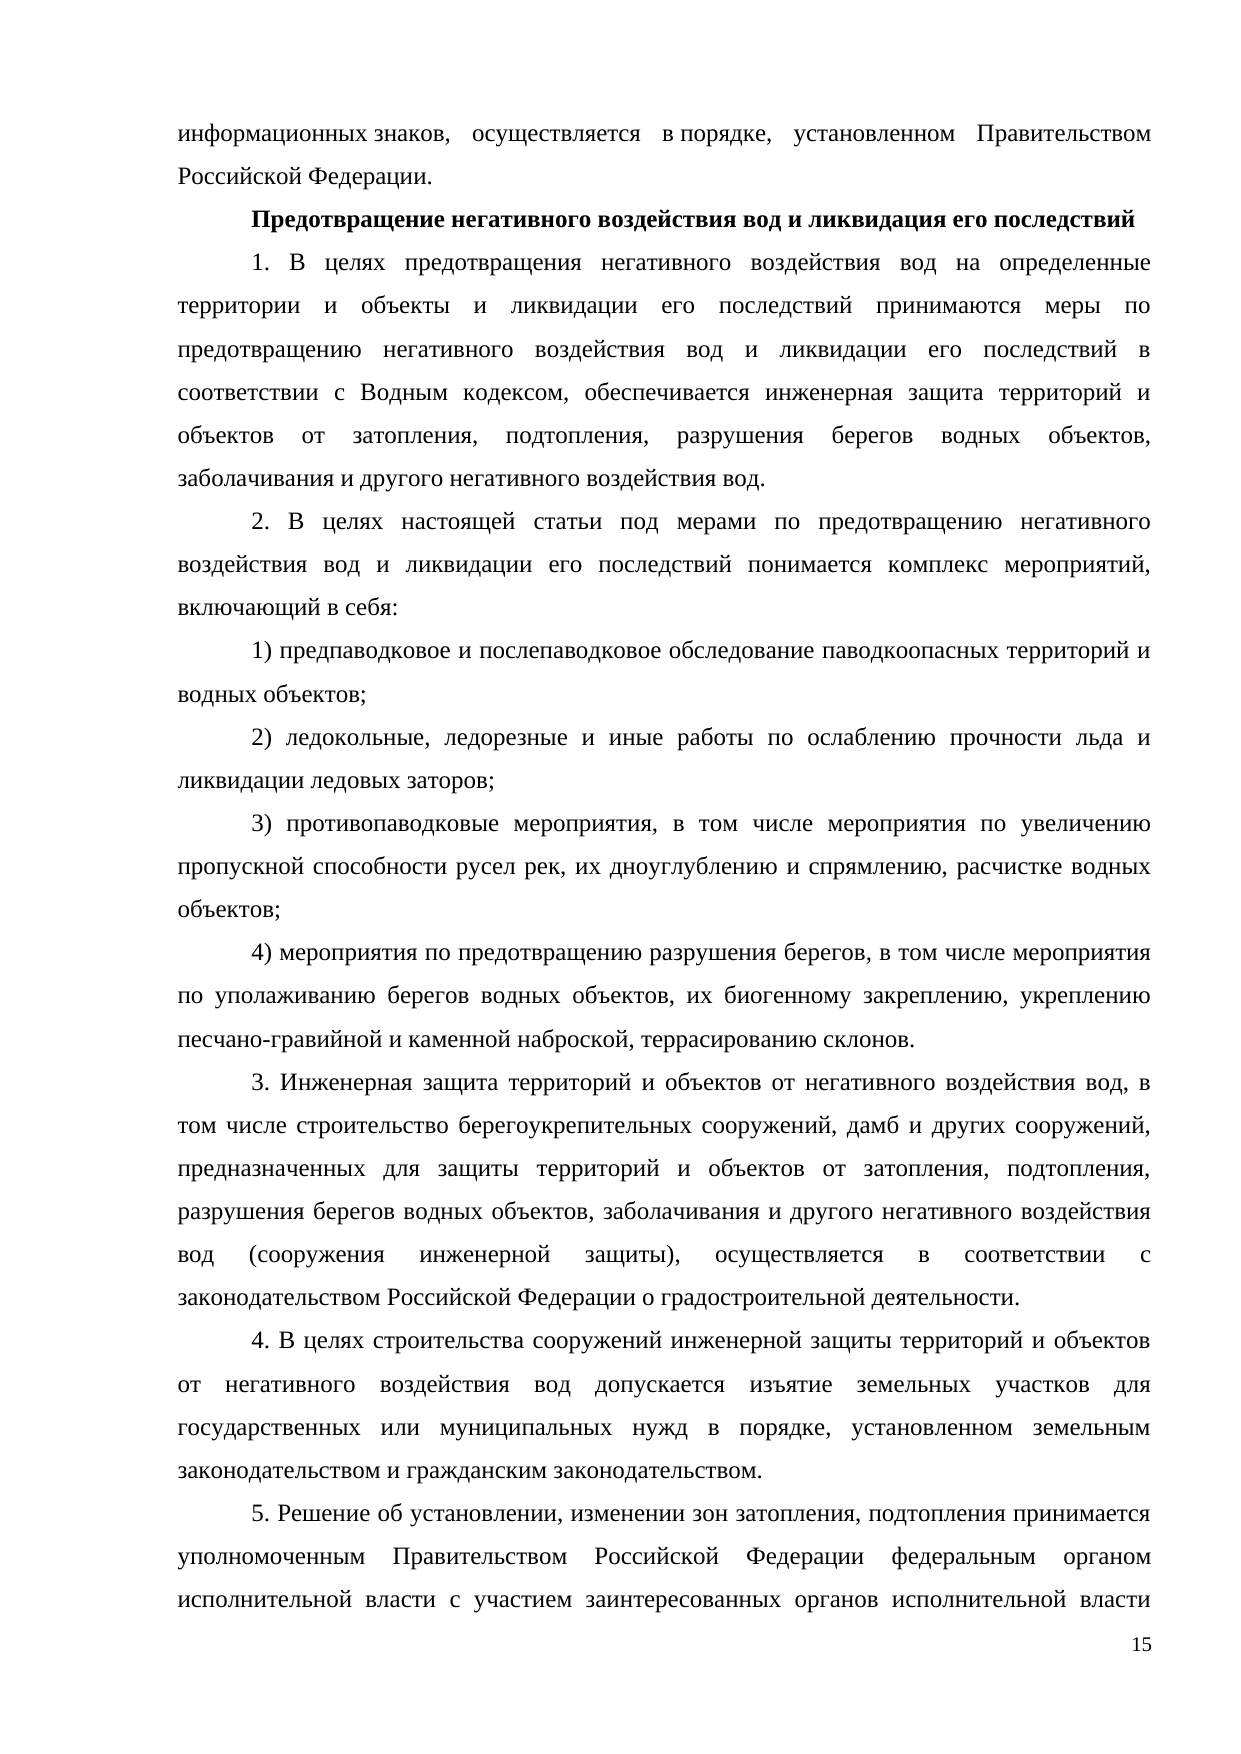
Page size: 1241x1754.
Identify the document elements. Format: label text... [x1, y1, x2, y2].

text 2. В целях настоящей статьи под мерами по предотвращению негативного воздействия вод и ликвидации его последствий понимается комплекс мероприятий, включающий в себя: [177, 506, 1152, 621]
text 1. В целях предотвращения негативного воздействия вод на определенные территории и объекты и ликвидации его последствий принимаются меры по предотвращению негативного воздействия вод и ликвидации его последствий в соответствии с Водным кодексом, обеспечивается инженерная защита территорий и объектов от затопления, подтопления, разрушения берегов водных объектов, заболачивания и другого негативного воздействия вод. [177, 247, 1152, 492]
text 4. В целях строительства сооружений инженерной защиты территорий и объектов от негативного воздействия вод допускается изъятие земельных участков для государственных или муниципальных нужд в порядке, установленном земельным законодательством и гражданским законодательством. [177, 1326, 1152, 1484]
text 3) противопаводковые мероприятия, в том числе мероприятия по увеличению пропускной способности русел рек, их дноуглублению и спрямлению, расчистке водных объектов; [177, 808, 1152, 923]
text 3. Инженерная защита территорий и объектов от негативного воздействия вод, в том числе строительство берегоукрепительных сооружений, дамб и других сооружений, предназначенных для защиты территорий и объектов от затопления, подтопления, разрушения берегов водных объектов, заболачивания и другого негативного воздействия вод (сооружения инженерной защиты), осуществляется в соответствии с законодательством Российской Федерации о градостроительной деятельности. [177, 1067, 1152, 1311]
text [177, 118, 1152, 190]
text 2) ледокольные, ледорезные и иные работы по ослаблению прочности льда и ликвидации ледовых заторов; [177, 722, 1152, 794]
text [177, 1498, 1152, 1613]
subtitle Предотвращение негативного воздействия вод и ликвидация его последствий [177, 204, 1152, 233]
text 4) мероприятия по предотвращению разрушения берегов, в том числе мероприятия по уполаживанию берегов водных объектов, их биогенному закреплению, укреплению песчано-гравийной и каменной наброской, террасированию склонов. [177, 937, 1152, 1052]
text 1) предпаводковое и послепаводковое обследование паводкоопасных территорий и водных объектов; [177, 636, 1152, 707]
